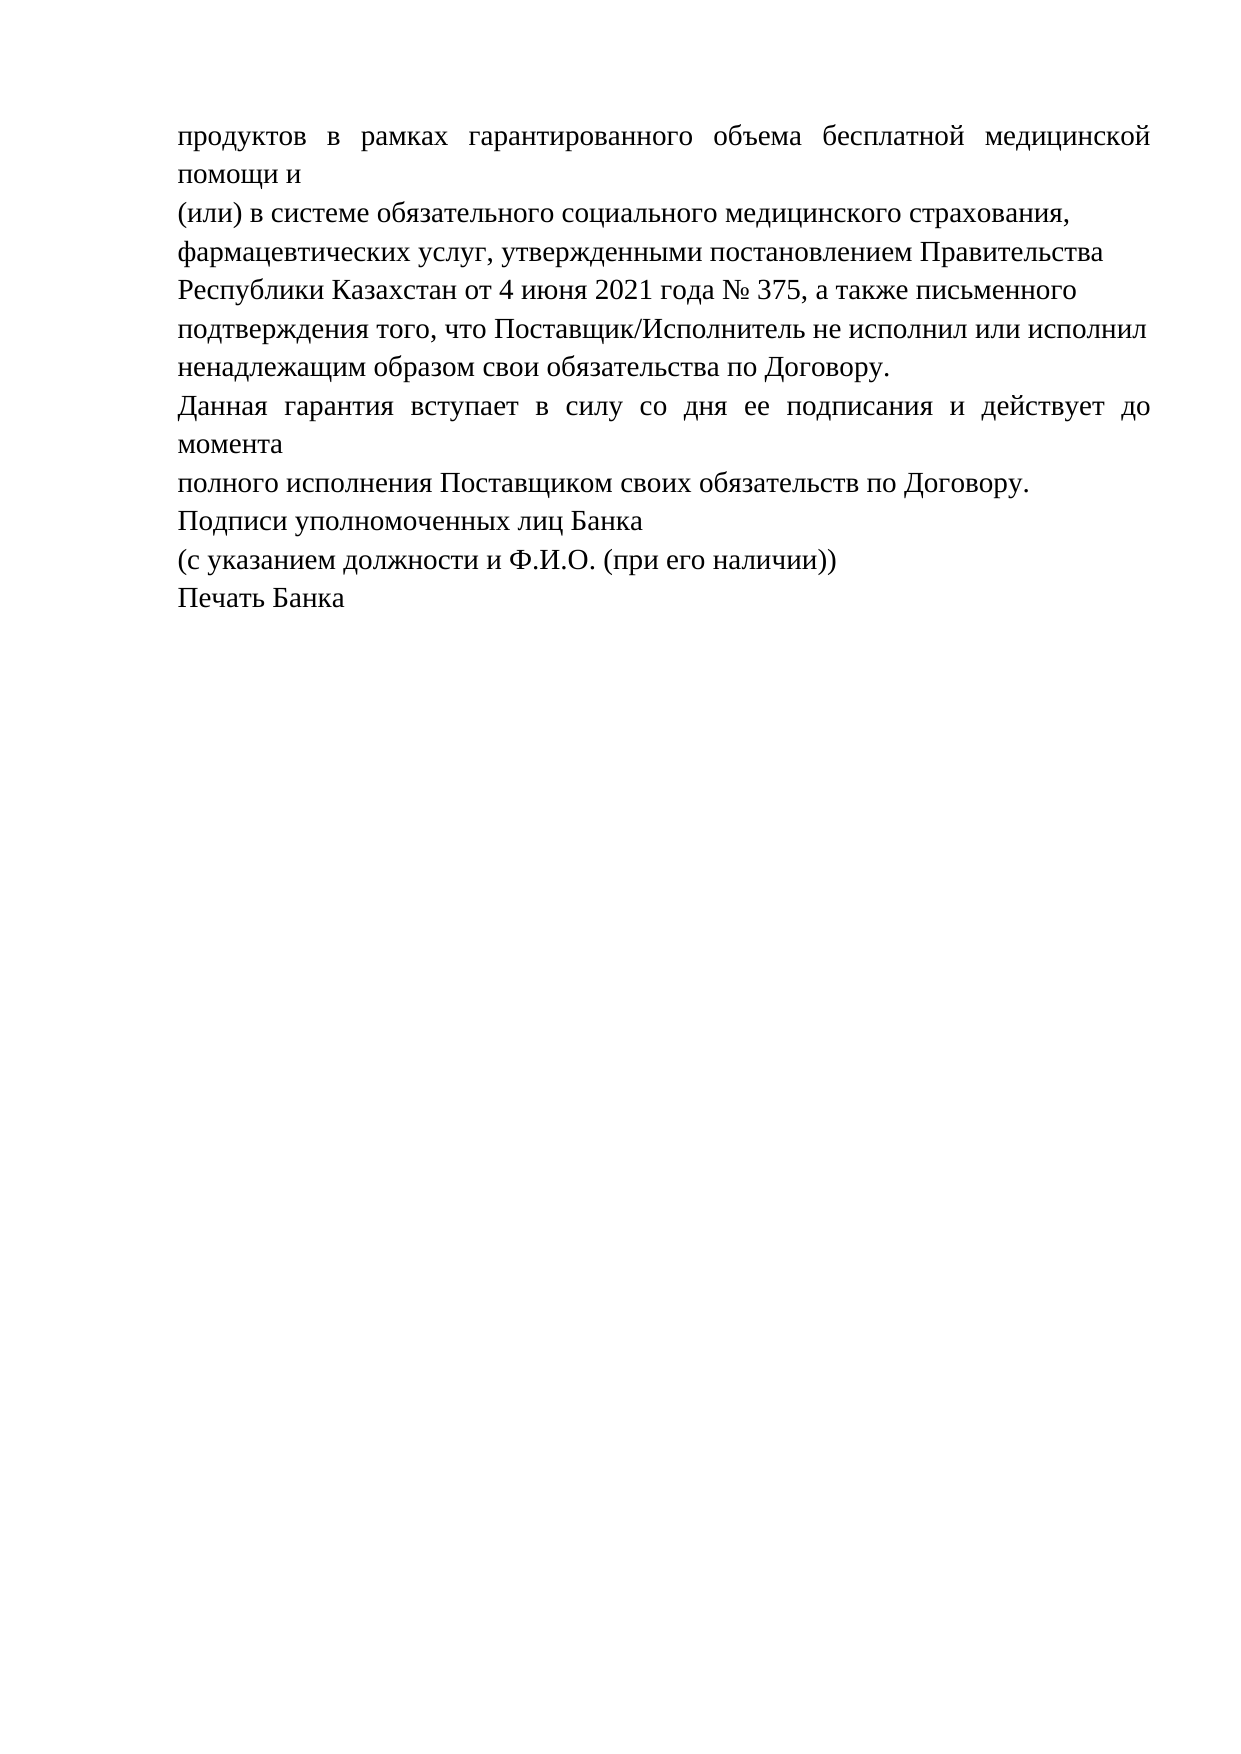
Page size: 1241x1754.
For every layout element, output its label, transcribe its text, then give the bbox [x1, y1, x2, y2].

text фармацевтических услуг, утвержденными постановлением Правительства [177, 234, 1152, 267]
text Подписи уполномоченных лиц Банка [177, 503, 1152, 537]
text ненадлежащим образом свои обязательства по Договору. [177, 349, 1152, 383]
text Данная гарантия вступает в силу со дня ее подписания и действует до момента [177, 388, 1152, 460]
text продуктов в рамках гарантированного объема бесплатной медицинской помощи и [177, 118, 1152, 190]
text Республики Казахстан от 4 июня 2021 года № 375, а также письменного [177, 272, 1152, 306]
text Печать Банка [177, 581, 1152, 614]
text полного исполнения Поставщиком своих обязательств по Договору. [177, 465, 1152, 498]
text (или) в системе обязательного социального медицинского страхования, [177, 195, 1152, 229]
text (с указанием должности и Ф.И.О. (при его наличии)) [177, 542, 1152, 576]
text подтверждения того, что Поставщик/Исполнитель не исполнил или исполнил [177, 311, 1152, 344]
